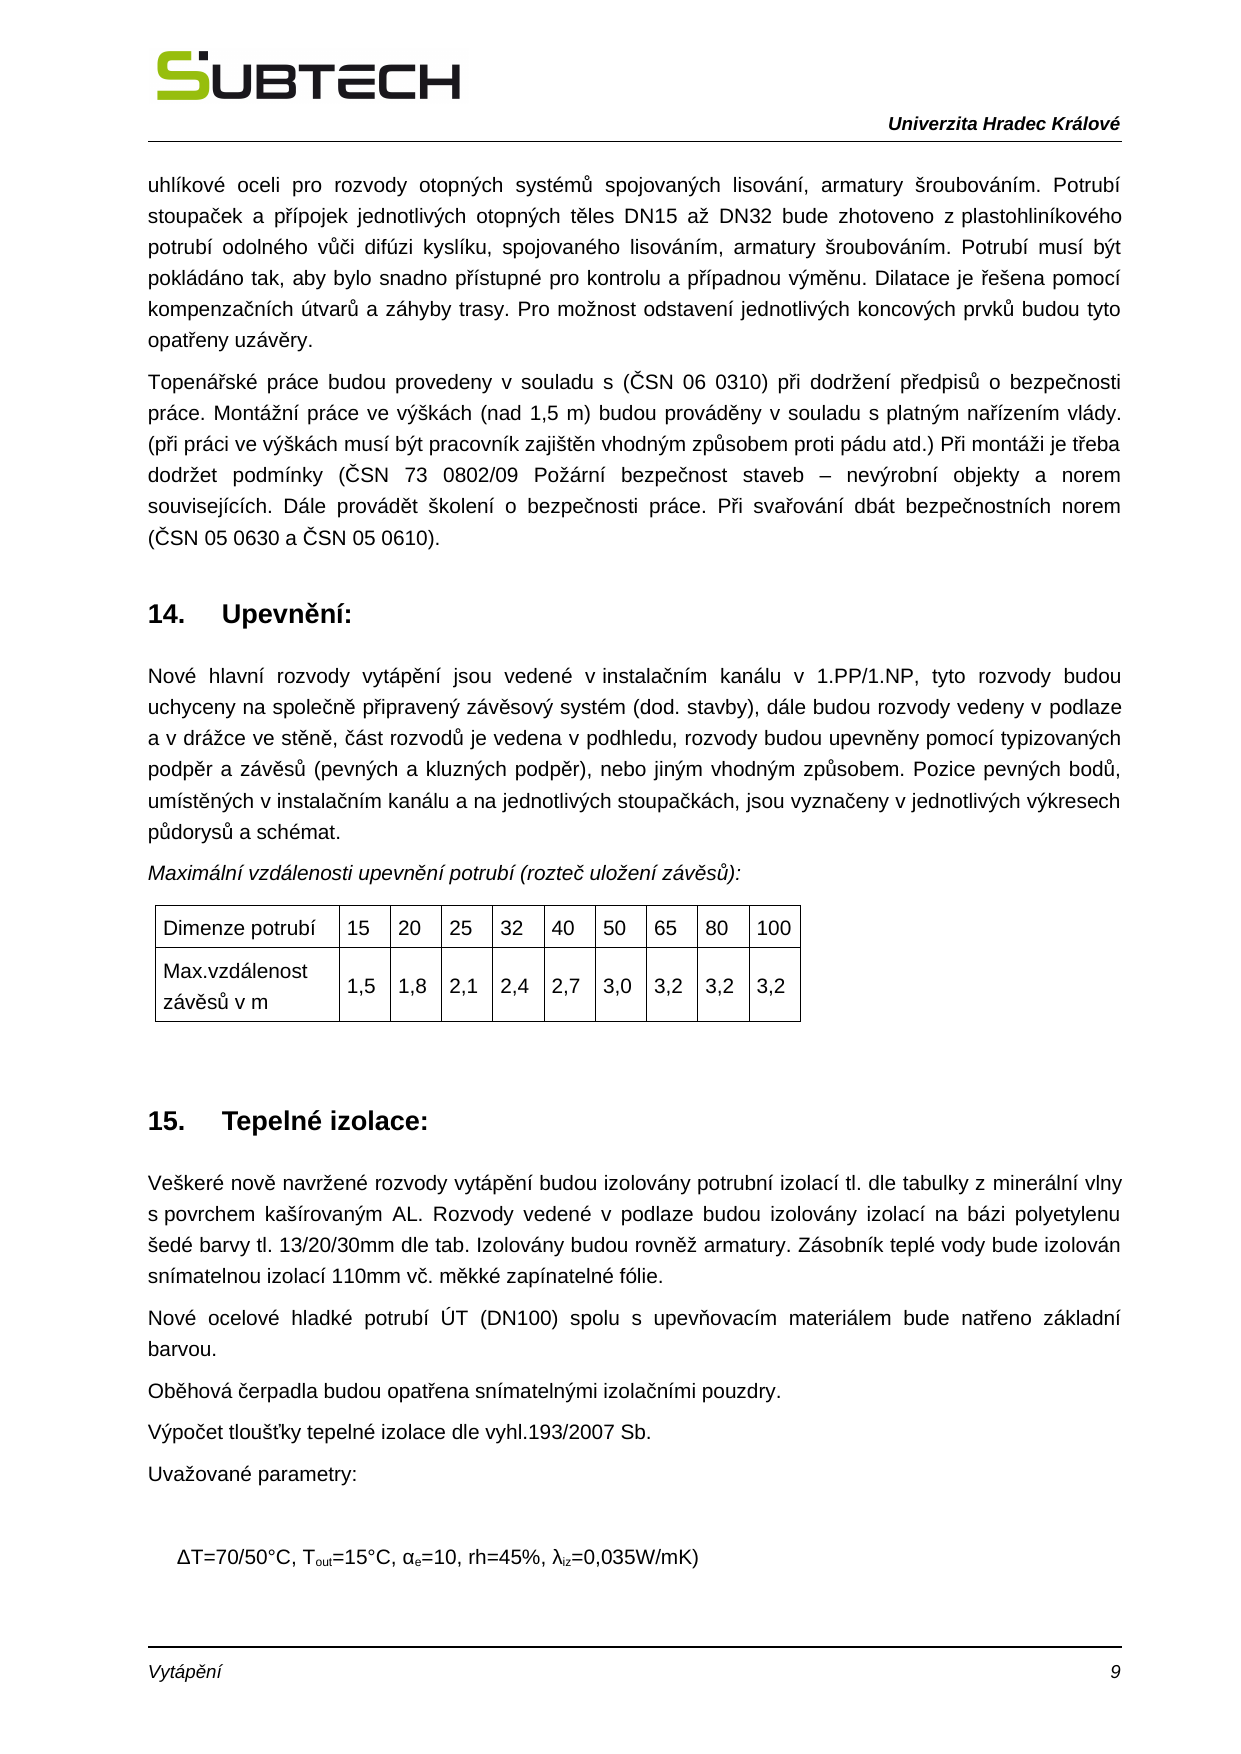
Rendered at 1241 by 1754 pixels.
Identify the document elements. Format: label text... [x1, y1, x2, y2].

table_cell 1,8 [391, 948, 441, 1021]
table_header 80 [698, 906, 749, 947]
table_cell 3,2 [647, 948, 697, 1021]
table_cell 1,5 [340, 948, 390, 1021]
text ΔT=70/50°C, Tout=15°C, αe=10, rh=45%, λiz=0,035W/mK) [148, 1545, 1122, 1569]
table_cell 2,4 [493, 948, 544, 1021]
text Maximální vzdálenosti upevnění potrubí (rozteč uložení závěsů): [148, 861, 1122, 885]
table_header 32 [493, 906, 544, 947]
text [148, 172, 1122, 352]
table_header 25 [442, 906, 492, 947]
table_header 65 [647, 906, 697, 947]
table_header 20 [391, 906, 441, 947]
text Topenářské práce budou provedeny v souladu s (ČSN 06 0310) při dodržení předpisů o bezpečnosti práce. Montážní práce ve výškách (nad ) budou prováděny v souladu s platným nařízením vlády. (při práci ve výškách musí být pracovník zajištěn vhodným způsobem proti pádu atd.) Při montáži je třeba dodržet podmínky (ČSN 73 0802/09 Požární bezpečnost staveb – nevýrobní objekty a norem souvisejících. Dále provádět školení o bezpečnosti práce. Při svařování dbát bezpečnostních norem (ČSN 05 ČSN 05 0610). [148, 370, 1122, 549]
subtitle Tepelné izolace: [148, 1105, 1122, 1136]
text Výpočet tloušťky tepelné izolace dle vyhl.193/2007 Sb. [148, 1420, 1122, 1444]
text Oběhová čerpadla budou opatřena snímatelnými izolačními pouzdry. [148, 1378, 1122, 1402]
table_cell 3,2 [750, 948, 800, 1021]
text Nové hlavní rozvody vytápění jsou vedené v instalačním kanálu v 1.PP/1.NP, tyto rozvody budou uchyceny na společně připravený závěsový systém (dod. stavby), dále budou rozvody vedeny v podlaze a v drážce ve stěně, část rozvodů je vedena v podhledu, rozvody budou upevněny pomocí typizovaných podpěr a závěsů (pevných a kluzných podpěr), nebo jiným vhodným způsobem. Pozice pevných bodů, umístěných v instalačním kanálu a na jednotlivých stoupačkách, jsou vyznačeny v jednotlivých výkresech půdorysů a schémat. [148, 664, 1122, 843]
table_cell Max.vzdálenost závěsů v m [156, 948, 339, 1021]
text Uvažované parametry: [148, 1462, 1122, 1486]
text Veškeré nově navržené rozvody vytápění budou izolovány potrubní izolací tl. dle tabulky z minerální vlny s povrchem kašírovaným AL. Rozvody vedené v podlaze budou izolovány izolací na bázi polyetylenu šedé barvy tl. 13/20/30mm dle tab. Izolovány budou rovněž armatury. Zásobník teplé vody bude izolován snímatelnou izolací 110mm vč. měkké zapínatelné fólie. [148, 1171, 1122, 1288]
table_cell 2,7 [545, 948, 595, 1021]
table_cell 2,1 [442, 948, 492, 1021]
text Nové ocelové hladké potrubí ÚT (DN100) spolu s upevňovacím materiálem bude natřeno základní barvou. [148, 1306, 1122, 1361]
picture [148, 48, 469, 104]
table_cell 3,2 [698, 948, 749, 1021]
table_header 40 [545, 906, 595, 947]
table_header Dimenze potrubí [156, 906, 339, 947]
table_cell 3,0 [596, 948, 646, 1021]
table_header 100 [750, 906, 800, 947]
subtitle Upevnění: [148, 598, 1122, 629]
table_header 50 [596, 906, 646, 947]
table_header 15 [340, 906, 390, 947]
